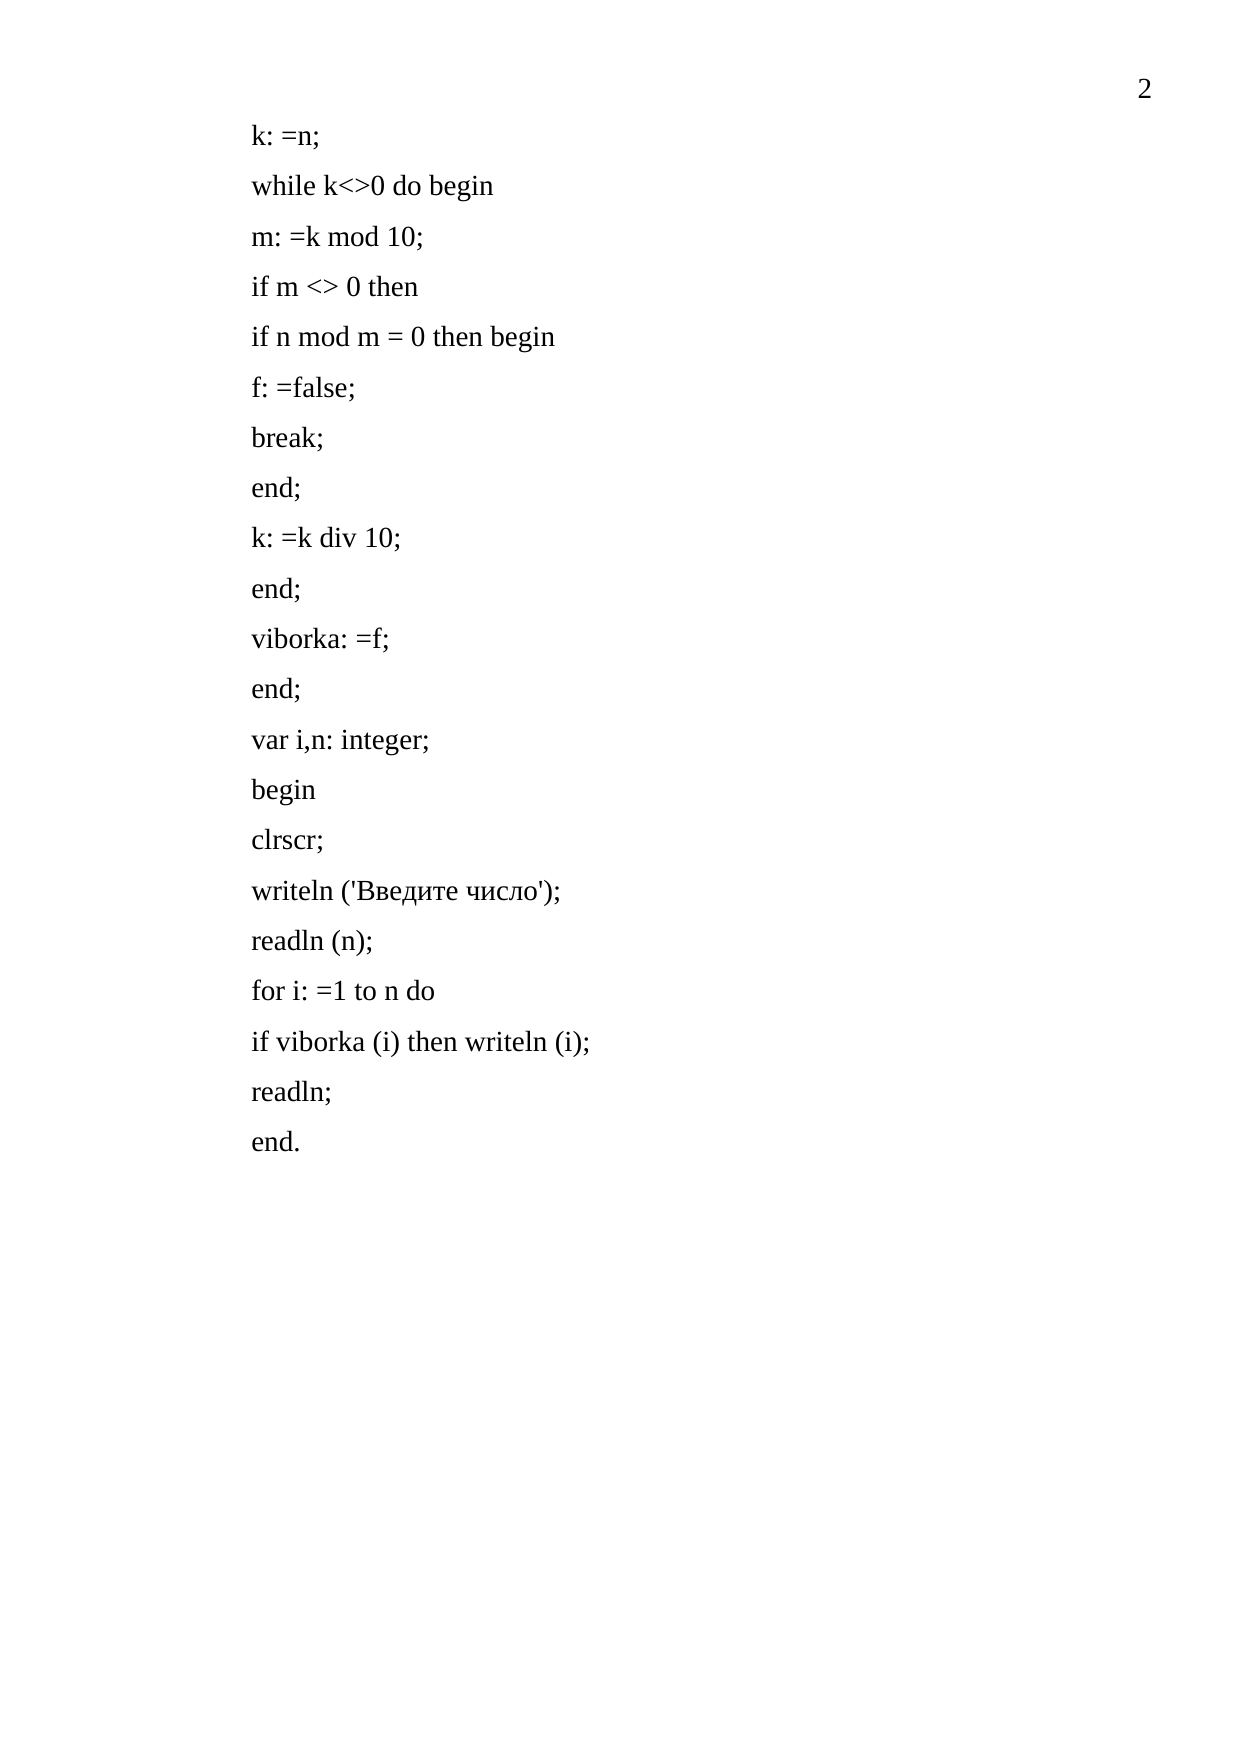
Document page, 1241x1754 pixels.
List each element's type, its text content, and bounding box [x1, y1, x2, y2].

text f: =false; [177, 370, 1152, 403]
text k: =k div 10; [177, 521, 1152, 554]
text if viborka (i) then writeln (i); [177, 1024, 1152, 1057]
text end; [177, 672, 1152, 705]
text readln; [177, 1074, 1152, 1108]
text var i,n: integer; [177, 722, 1152, 755]
text end; [177, 571, 1152, 604]
text if m <> 0 then [177, 269, 1152, 303]
text end. [177, 1124, 1152, 1158]
text begin [177, 772, 1152, 806]
text if n mod m = 0 then begin [177, 319, 1152, 353]
text clrscr; [177, 822, 1152, 856]
text writeln ('Введите число'); [177, 873, 1152, 906]
text readln (n); [177, 923, 1152, 957]
text break; [177, 420, 1152, 453]
text k: =n; [177, 118, 1152, 152]
text while k<>0 do begin [177, 168, 1152, 202]
text m: =k mod 10; [177, 219, 1152, 252]
text for i: =1 to n do [177, 973, 1152, 1007]
text end; [177, 470, 1152, 504]
text viborka: =f; [177, 621, 1152, 655]
